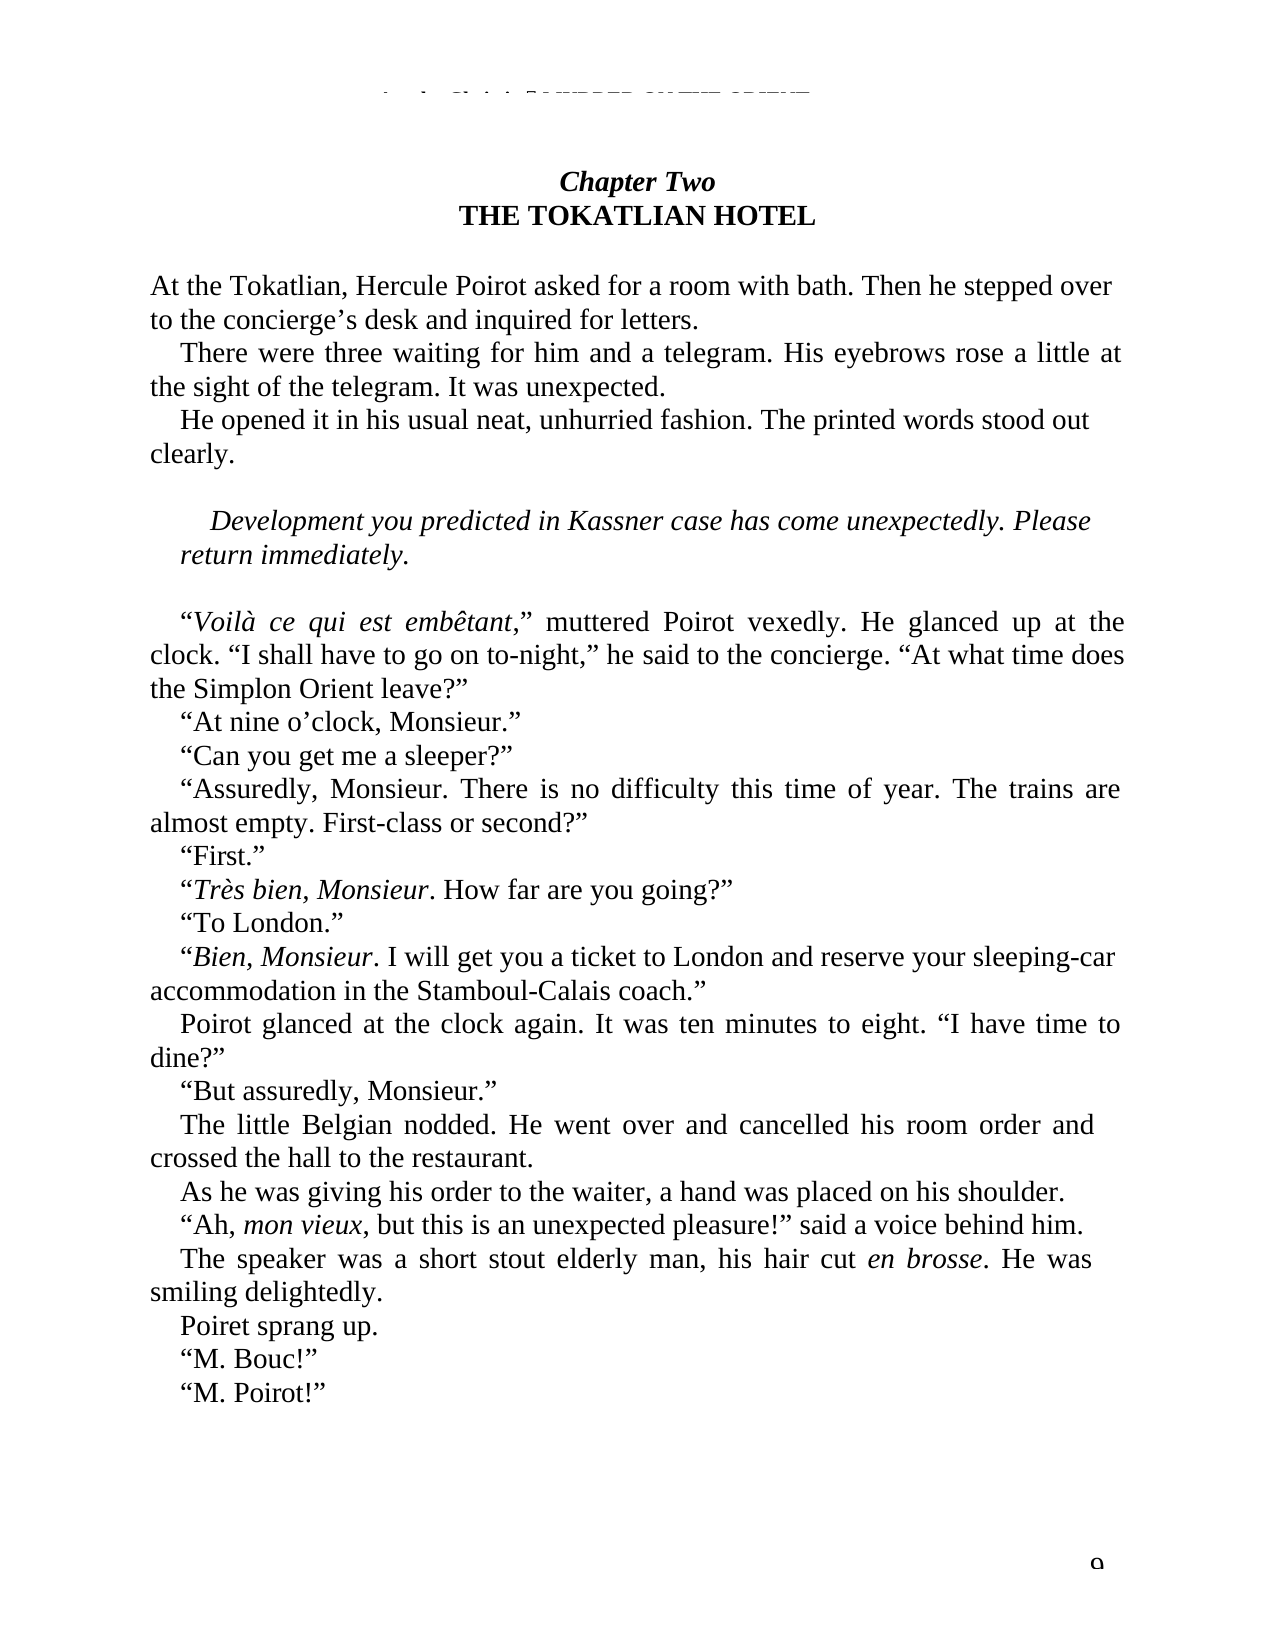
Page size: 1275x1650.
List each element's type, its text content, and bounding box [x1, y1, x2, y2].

subtitle THE TOKATLIAN HOTEL [437, 198, 838, 231]
text Development you predicted in Kassner case has come unexpectedly. Please return immediately. [180, 503, 1137, 570]
text “Assuredly, Monsieur. There is no difficulty this time of year. The trains are almost empty. First-class or second?” [150, 771, 1137, 838]
text “Voilà ce qui est embêtant,” muttered Poirot vexedly. He glanced up at the clock. “I shall have to go on to-night,” he said to the concierge. “At what time does the Simplon Orient leave?” [150, 604, 1125, 704]
text Poiret sprang up. “M. Bouc!” [180, 1308, 408, 1375]
text The speaker was a short stout elderly man, his hair cut en brosse. He was smiling delightedly. [150, 1241, 1137, 1308]
text Chapter Two [137, 164, 1137, 198]
text “But assuredly, Monsieur.” [180, 1073, 1137, 1107]
text As he was giving his order to the waiter, a hand was placed on his shoulder. “Ah, mon vieux, but this is an unexpected pleasure!” said a voice behind him. [180, 1174, 1119, 1241]
text He opened it in his usual neat, unhurried fashion. The printed words stood out clearly. [150, 402, 1137, 469]
text The little Belgian nodded. He went over and cancelled his room order and crossed the hall to the restaurant. [150, 1107, 1137, 1174]
text “M. Poirot!” [180, 1375, 1137, 1409]
text At the Tokatlian, Hercule Poirot asked for a room with bath. Then he stepped over to the concierge’s desk and inquired for letters. [150, 268, 1119, 335]
text “At nine o’clock, Monsieur.” “Can you get me a sleeper?” [180, 704, 521, 771]
text “Très bien, Monsieur. How far are you going?” “To London.” [180, 872, 764, 939]
text Poirot glanced at the clock again. It was ten minutes to eight. “I have time to dine?” [150, 1006, 1137, 1073]
text There were three waiting for him and a telegram. His eyebrows rose a little at the sight of the telegram. It was unexpected. [150, 335, 1137, 402]
text “Bien, Monsieur. I will get you a ticket to London and reserve your sleeping-car accommodation in the Stamboul-Calais coach.” [150, 939, 1137, 1006]
text “First.” [180, 838, 1137, 872]
